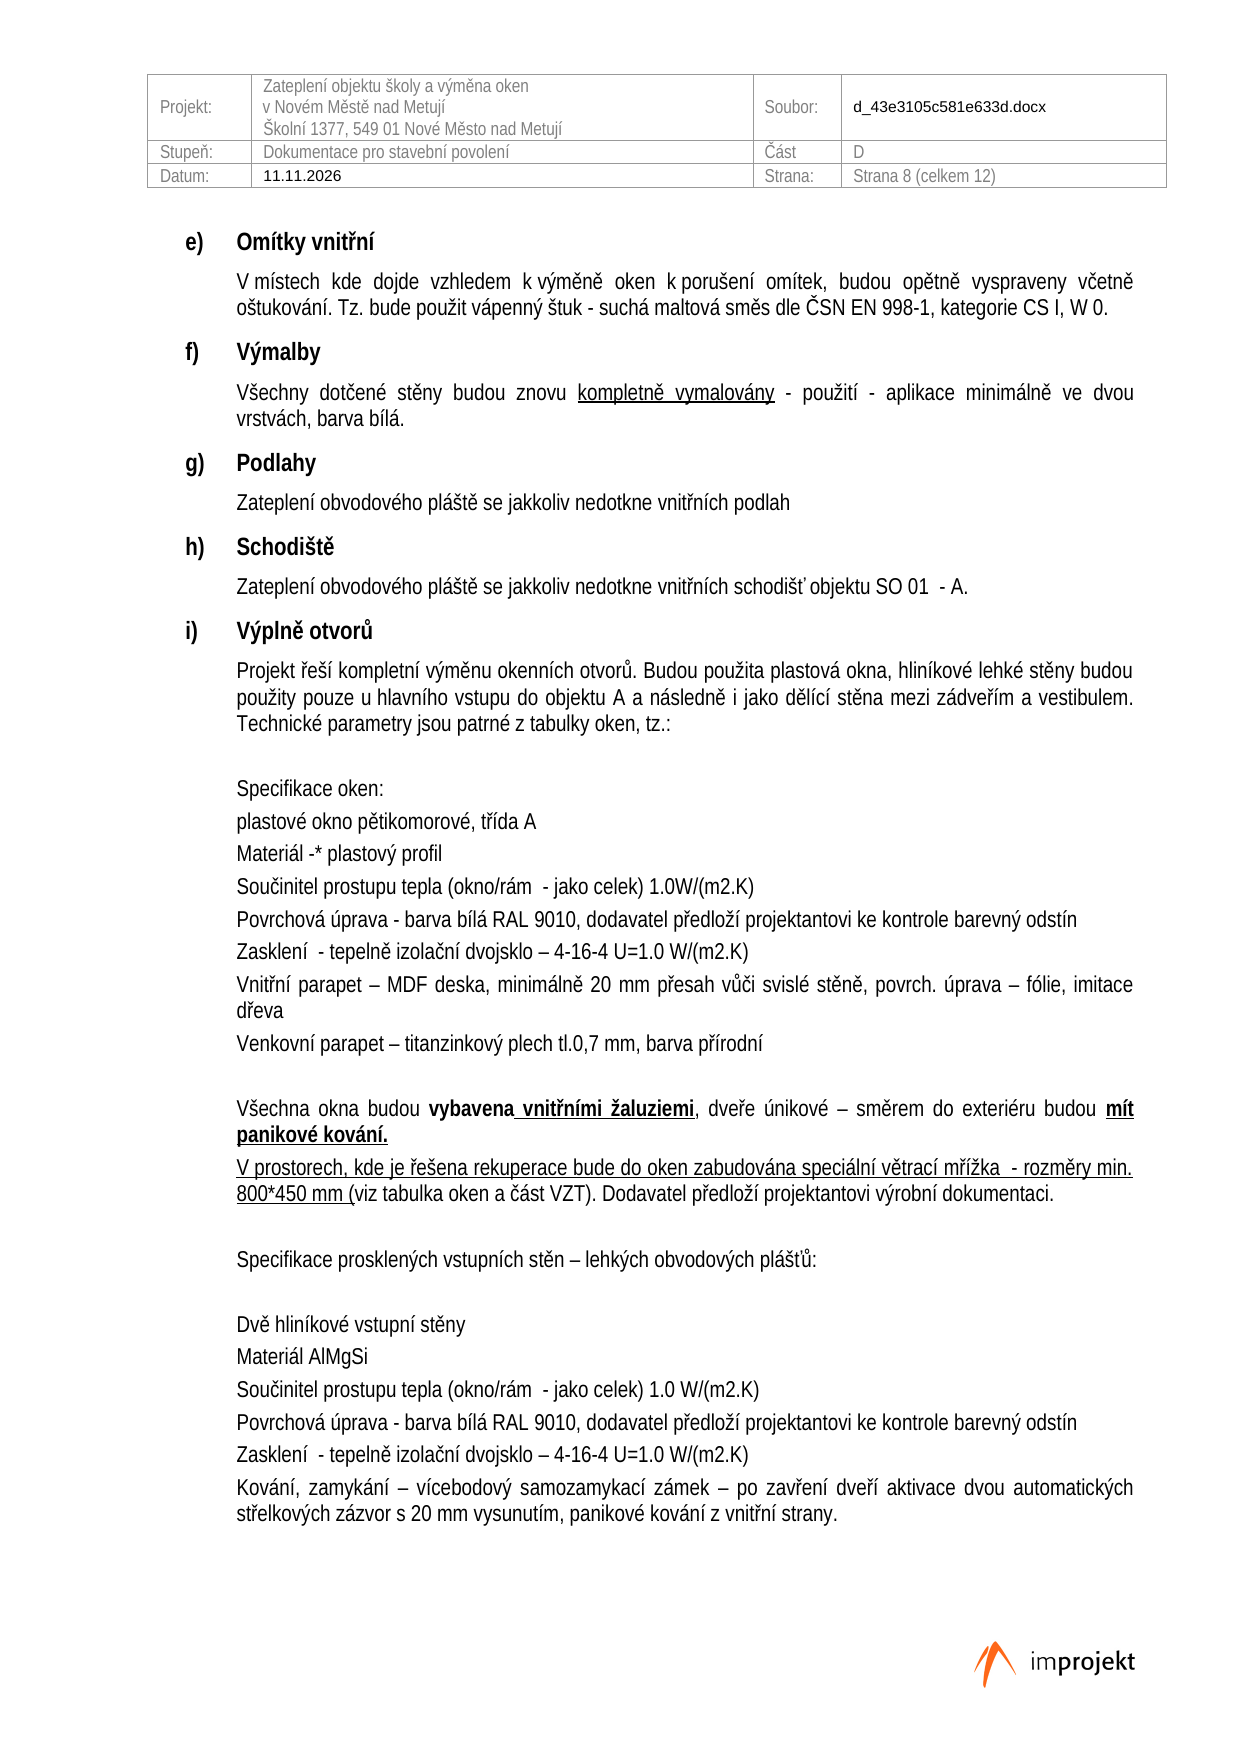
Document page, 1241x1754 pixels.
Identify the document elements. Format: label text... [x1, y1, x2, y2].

subtitle Omítky vnitřní [185, 227, 1134, 255]
text Zasklení - tepelně izolační dvojsklo – 4-16-4 U=1.0 W/(m2.K) [236, 938, 1134, 964]
text Materiál -* plastový profil [236, 840, 1134, 867]
text Specifikace prosklených vstupních stěn – lehkých obvodových plášťů: [236, 1246, 1134, 1272]
text Zateplení obvodového pláště se jakkoliv nedotkne vnitřních podlah [236, 489, 1134, 515]
text plastové okno pětikomorové, třída A [236, 808, 1134, 834]
text Všechny dotčené stěny budou znovu kompletně vymalovány - použití - aplikace minimálně ve dvou vrstvách, barva bílá. [236, 378, 1134, 431]
subtitle Podlahy [185, 448, 1134, 476]
text Součinitel prostupu tepla (okno/rám - jako celek) 1.0 W/(m2.K) [236, 1376, 1134, 1402]
subtitle Výplně otvorů [185, 616, 1134, 645]
text Projekt řeší kompletní výměnu okenních otvorů. Budou použita plastová okna, hliníkové lehké stěny budou použity pouze u hlavního vstupu do objektu A a následně i jako dělící stěna mezi zádveřím a vestibulem. Technické parametry jsou patrné z tabulky oken, tz.: [236, 657, 1134, 736]
text Zateplení obvodového pláště se jakkoliv nedotkne vnitřních schodišť objektu SO 01 - A. [236, 573, 1134, 599]
text Povrchová úprava - barva bílá RAL 9010, dodavatel předloží projektantovi ke kontrole barevný odstín [236, 906, 1134, 932]
text Specifikace oken: [236, 775, 1134, 802]
text Kování, zamykání – vícebodový samozamykací zámek – po zavření dveří aktivace dvou automatických střelkových zázvor s 20 mm vysunutím, panikové kování z vnitřní strany. [236, 1474, 1134, 1526]
text Venkovní parapet – titanzinkový plech tl.0,7 mm, barva přírodní [236, 1030, 1134, 1056]
text Zasklení - tepelně izolační dvojsklo – 4-16-4 U=1.0 W/(m2.K) [236, 1441, 1134, 1467]
text Vnitřní parapet – MDF deska, minimálně 20 mm přesah vůči svislé stěně, povrch. úprava – fólie, imitace dřeva [236, 971, 1134, 1023]
text Všechna okna budou vybavena vnitřními žaluziemi, dveře únikové – směrem do exteriéru budou mít panikové kování. [236, 1095, 1134, 1148]
text Materiál AlMgSi [236, 1343, 1134, 1370]
picture [972, 1639, 1137, 1689]
text Součinitel prostupu tepla (okno/rám - jako celek) 1.0W/(m2.K) [236, 873, 1134, 899]
subtitle Výmalby [185, 337, 1134, 366]
text Povrchová úprava - barva bílá RAL 9010, dodavatel předloží projektantovi ke kontrole barevný odstín [236, 1408, 1134, 1435]
text Dvě hliníkové vstupní stěny [236, 1311, 1134, 1337]
text V prostorech, kde je řešena rekuperace bude do oken zabudována speciální větrací mřížka - rozměry min. 800*450 mm (viz tabulka oken a část VZT). Dodavatel předloží projektantovi výrobní dokumentaci. [236, 1154, 1134, 1207]
text V místech kde dojde vzhledem k výměně oken k porušení omítek, budou opětně vyspraveny včetně oštukování. Tz. bude použit vápenný štuk - suchá maltová směs dle ČSN EN 998-1, kategorie CS I, W 0. [236, 268, 1134, 321]
subtitle Schodiště [185, 532, 1134, 561]
